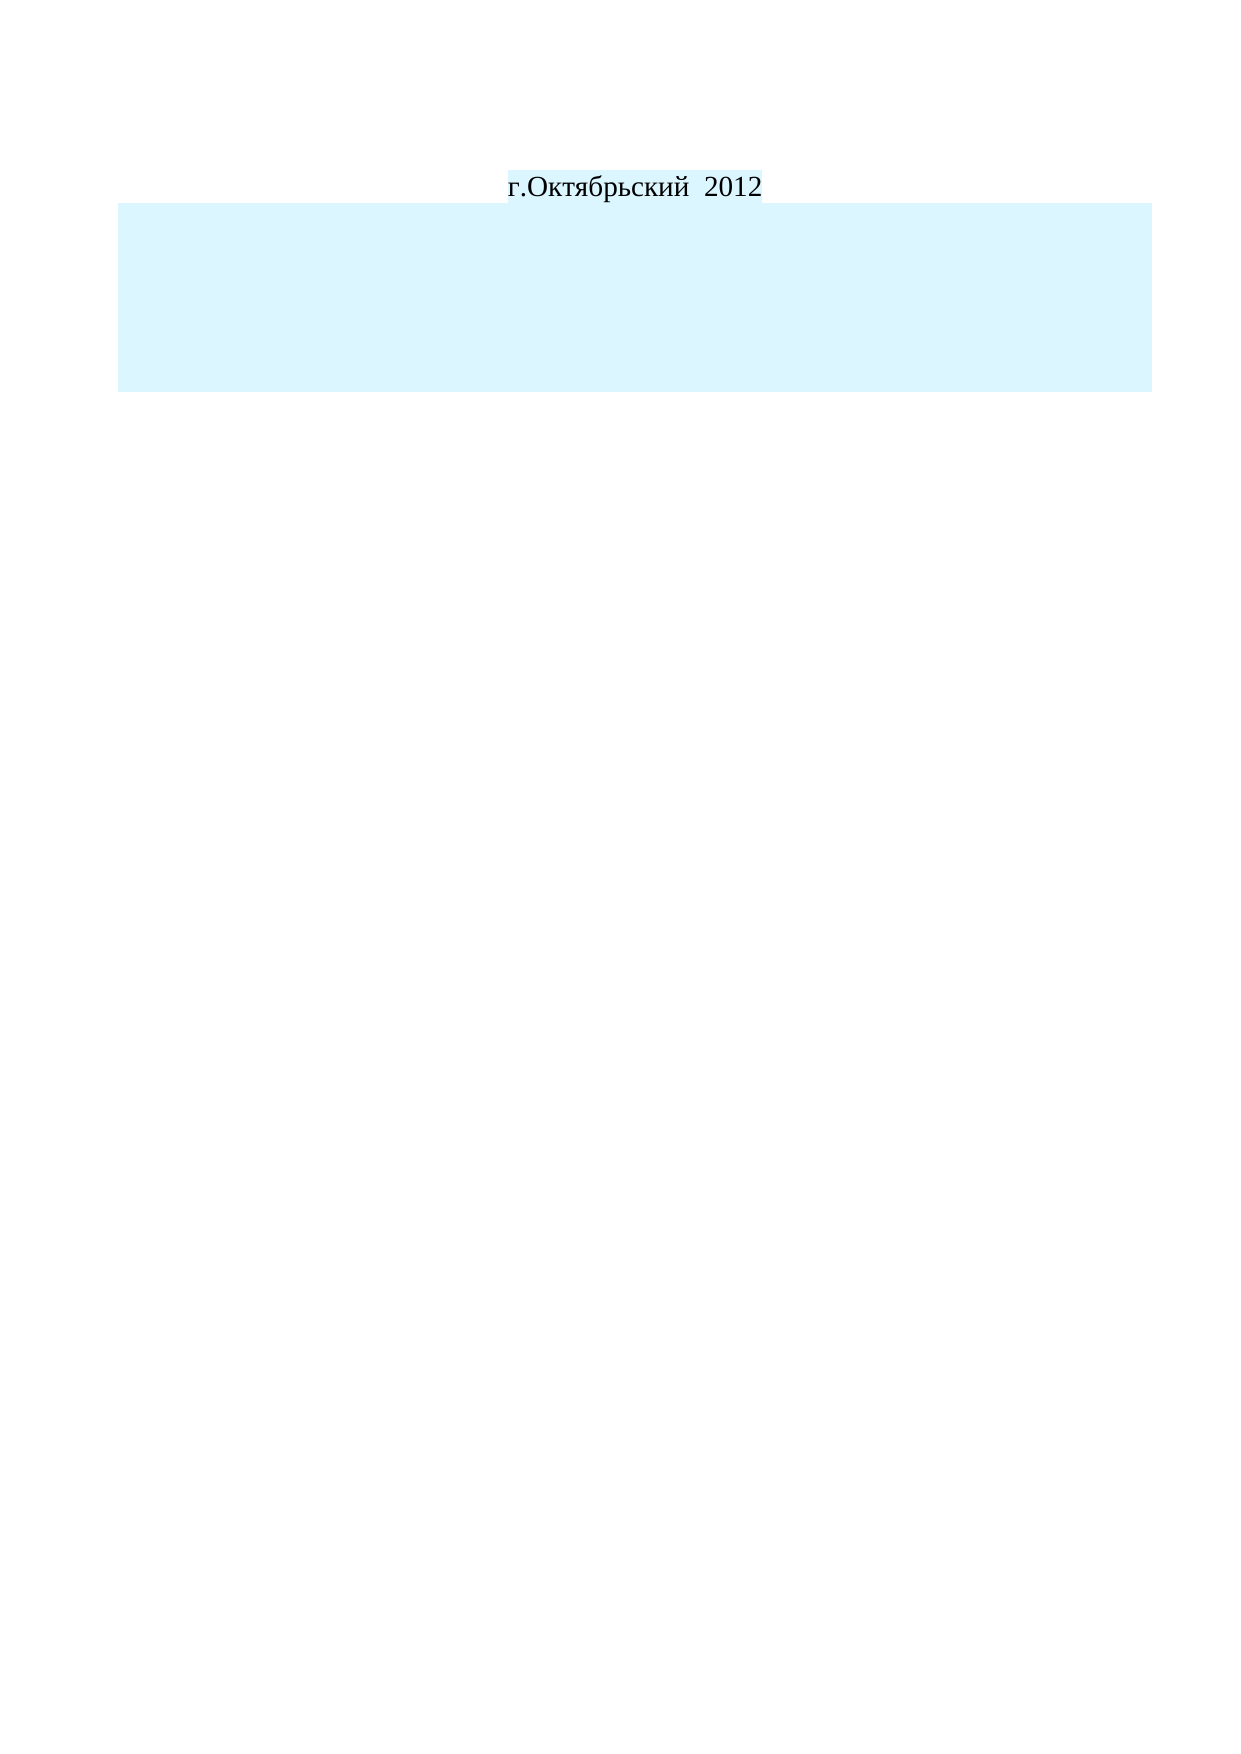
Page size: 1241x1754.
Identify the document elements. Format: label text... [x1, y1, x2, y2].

text г.Октябрьский 2012 [118, 169, 1152, 203]
